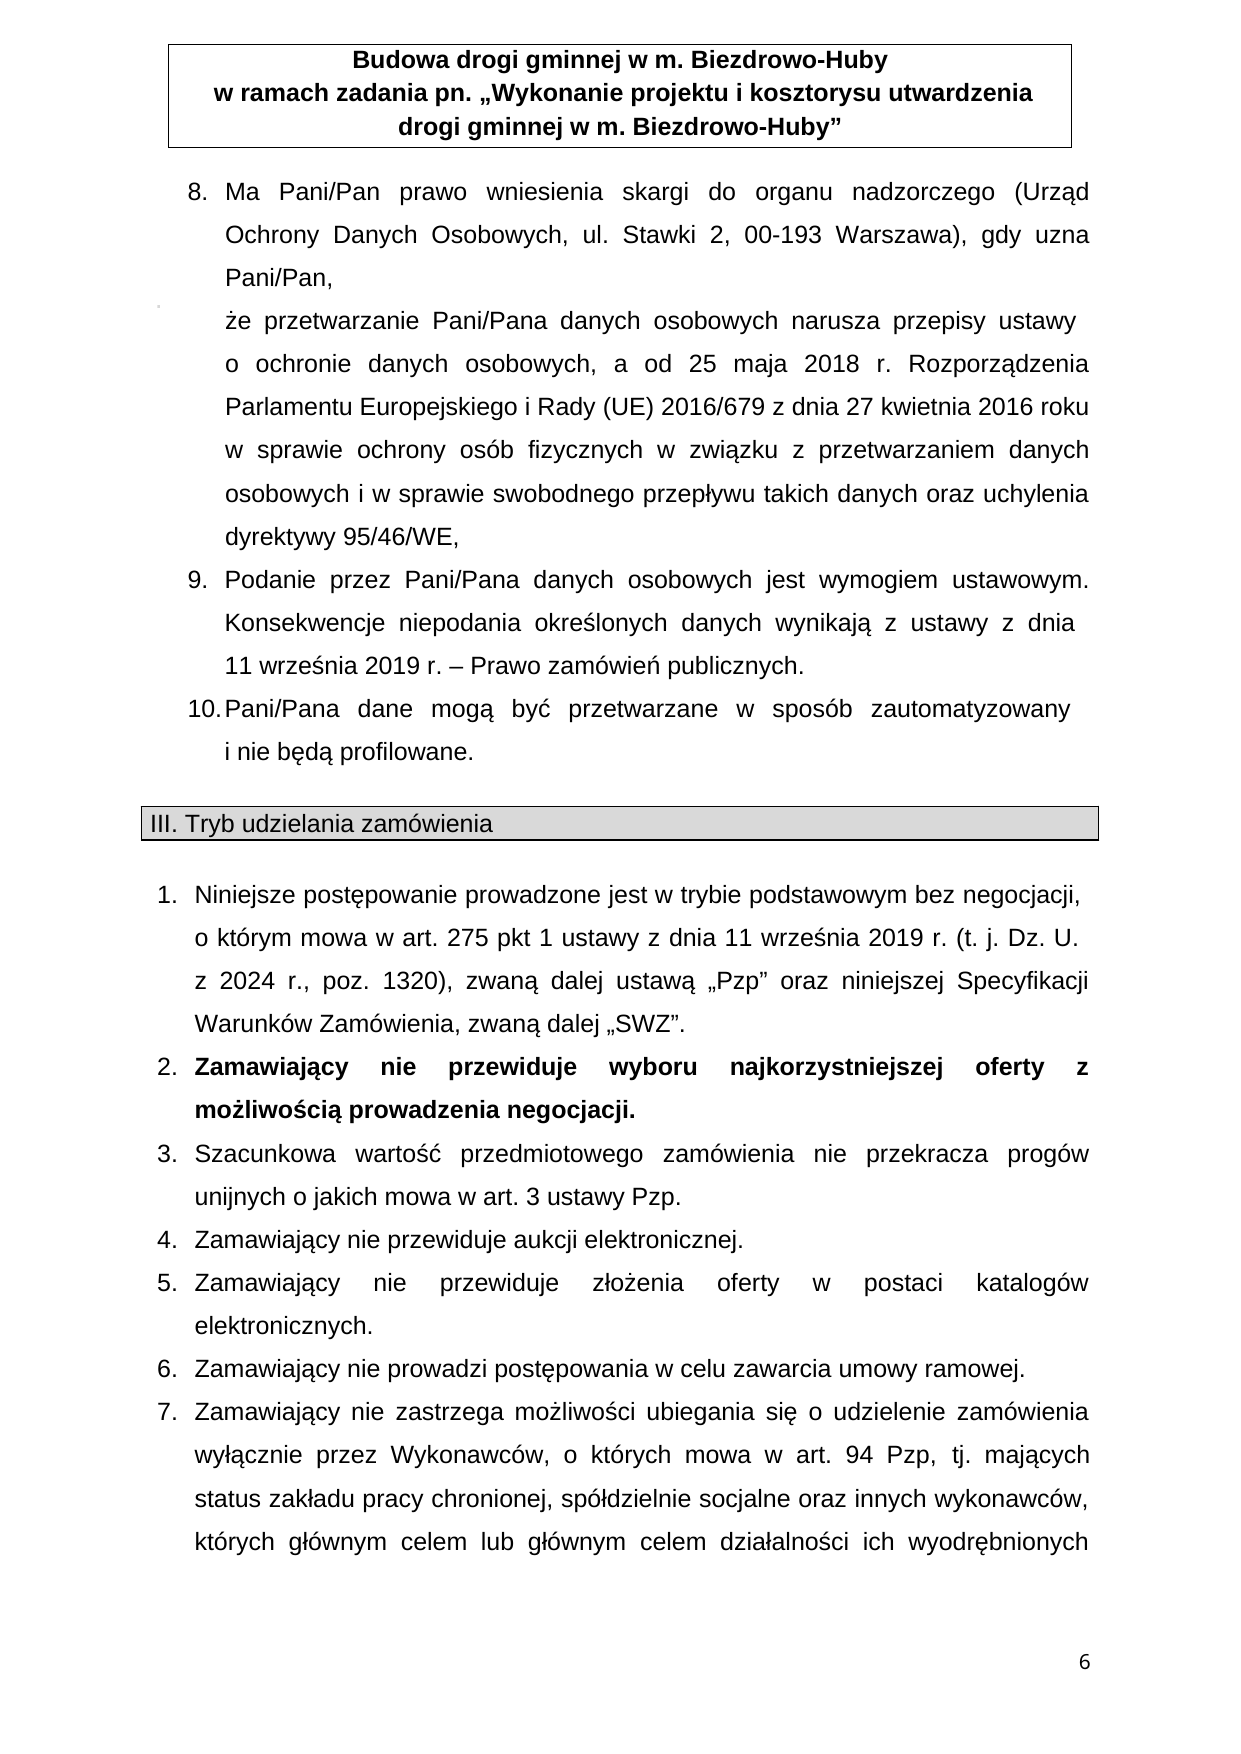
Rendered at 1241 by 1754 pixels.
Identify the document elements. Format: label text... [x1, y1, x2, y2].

list Zamawiający nie przewiduje złożenia oferty w postaci katalogów elektronicznych. [157, 1268, 1090, 1340]
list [157, 1397, 1090, 1556]
list Niniejsze postępowanie prowadzone jest w trybie podstawowym bez negocjacji, o którym mowa w art. 275 pkt 1 ustawy z dnia 11 września 2019 r. (t. j. Dz. U. z 2024 r., poz. 1320), zwaną dalej ustawą „Pzp” oraz niniejszej Specyfikacji Warunków Zamówienia, zwaną dalej „SWZ”. [157, 880, 1090, 1038]
list Pani/Pana dane mogą być przetwarzane w sposób zautomatyzowany i nie będą profilowane. [187, 694, 1090, 766]
list Szacunkowa wartość przedmiotowego zamówienia nie przekracza progów unijnych o jakich mowa w art. 3 ustawy Pzp. [157, 1139, 1090, 1211]
list Podanie przez Pani/Pana danych osobowych jest wymogiem ustawowym. Konsekwencje niepodania określonych danych wynikają z ustawy z dnia 11 września 2019 r. – Prawo zamówień publicznych. [187, 565, 1090, 680]
subtitle III. Tryb udzielania zamówienia [142, 807, 1098, 839]
list Zamawiający nie przewiduje aukcji elektronicznej. [157, 1225, 1090, 1254]
list Zamawiający nie przewiduje wyboru najkorzystniejszej oferty z możliwością prowadzenia negocjacji. [157, 1052, 1090, 1124]
list Ma Pani/Pan prawo wniesienia skargi do organu nadzorczego (Urząd Ochrony Danych Osobowych, ul. Stawki 2, 00-193 Warszawa), gdy uzna Pani/Pan, że przetwarzanie Pani/Pana danych osobowych narusza przepisy ustawy o ochronie danych osobowych, a od 25 maja 2018 r. Rozporządzenia Parlamentu Europejskiego i Rady (UE) 2016/679 z dnia 27 kwietnia 2016 roku w sprawie ochrony osób fizycznych w związku z przetwarzaniem danych osobowych i w sprawie swobodnego przepływu takich danych oraz uchylenia dyrektywy 95/46/WE, [187, 177, 1090, 551]
list Zamawiający nie prowadzi postępowania w celu zawarcia umowy ramowej. [157, 1354, 1090, 1383]
